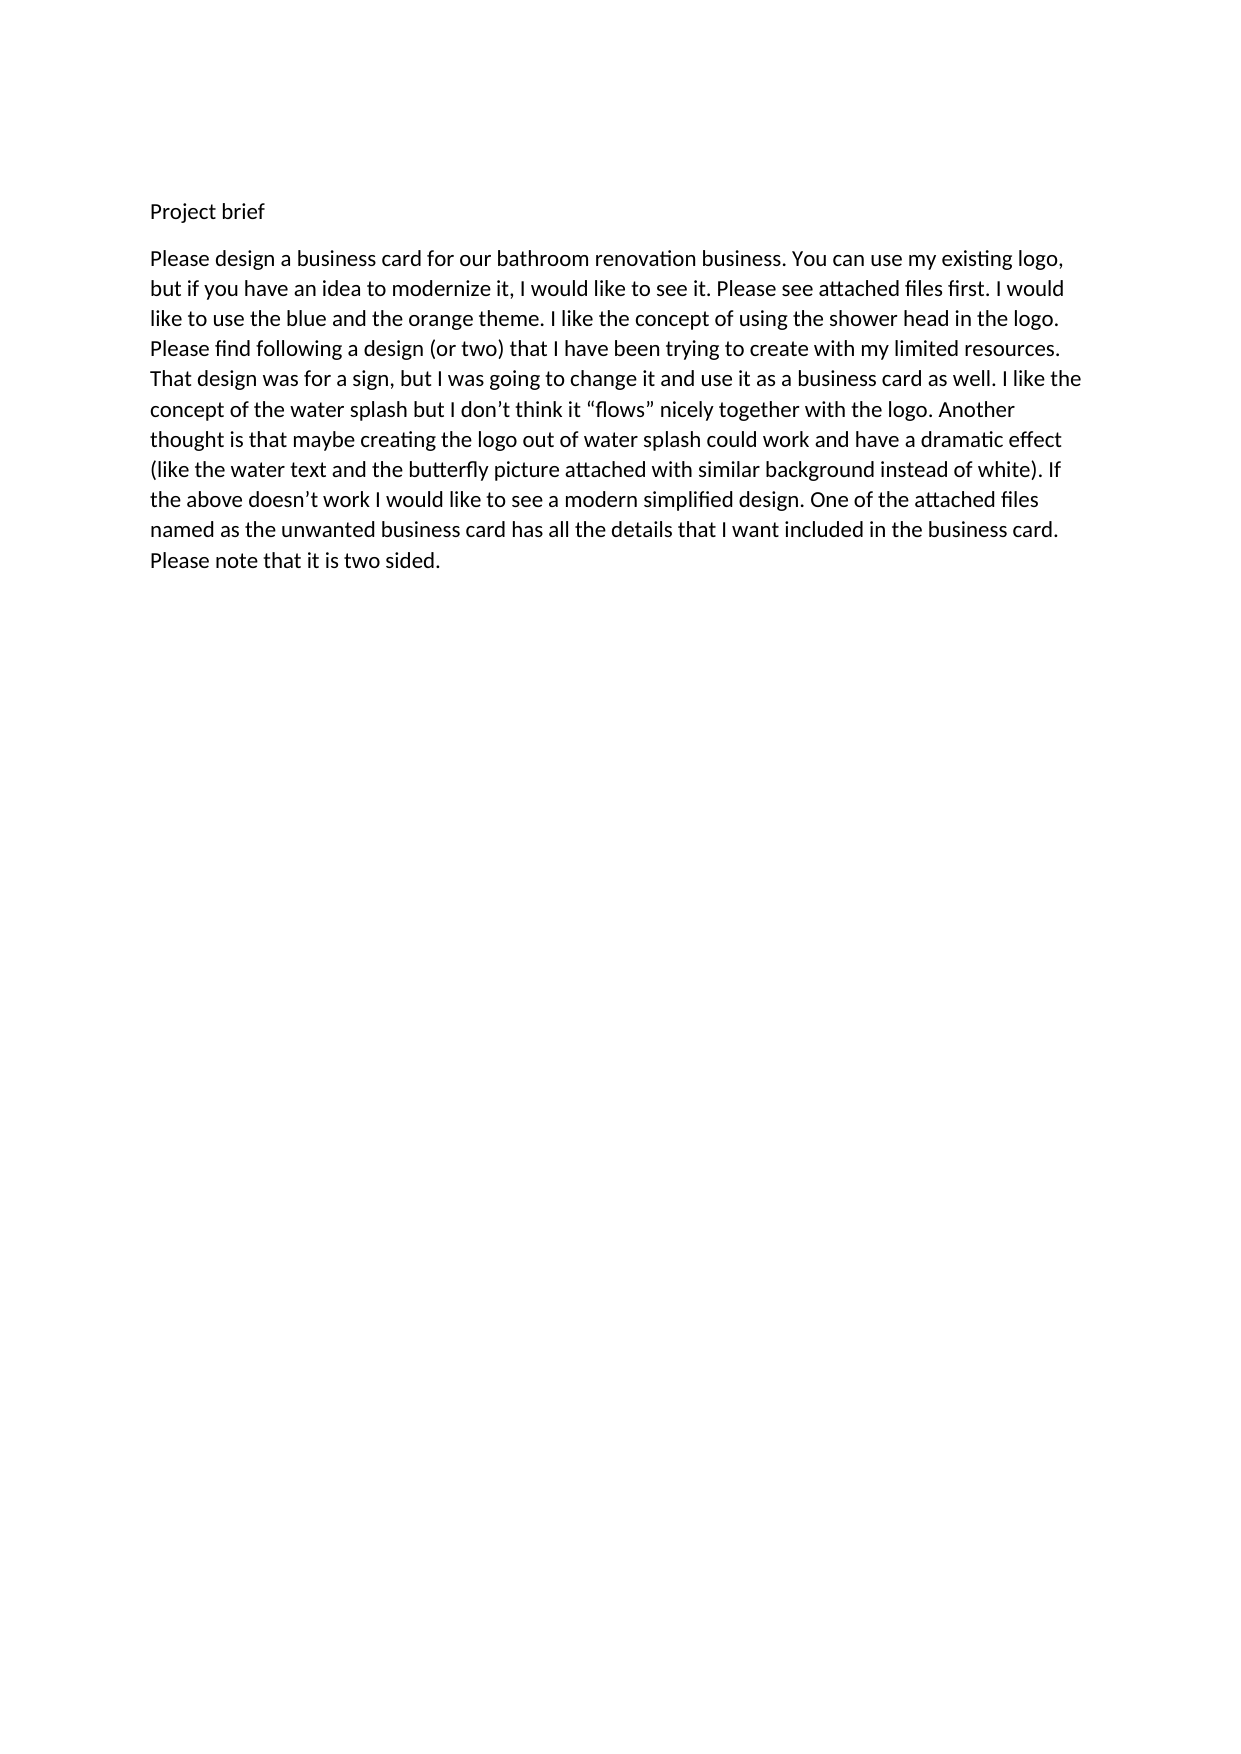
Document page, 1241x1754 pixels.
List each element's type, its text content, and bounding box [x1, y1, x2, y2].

text Project brief [150, 197, 1090, 225]
text Please design a business card for our bathroom renovation business. You can use my existing logo, but if you have an idea to modernize it, I would like to see it. Please see attached files first. I would like to use the blue and the orange theme. I like the concept of using the shower head in the logo. Please find following a design (or two) that I have been trying to create with my limited resources. That design was for a sign, but I was going to change it and use it as a business card as well. I like the concept of the water splash but I don’t think it “flows” nicely together with the logo. Another thought is that maybe creating the logo out of water splash could work and have a dramatic effect (like the water text and the butterfly picture attached with similar background instead of white). If the above doesn’t work I would like to see a modern simplified design. One of the attached files named as the unwanted business card has all the details that I want included in the business card. Please note that it is two sided. [150, 244, 1090, 574]
